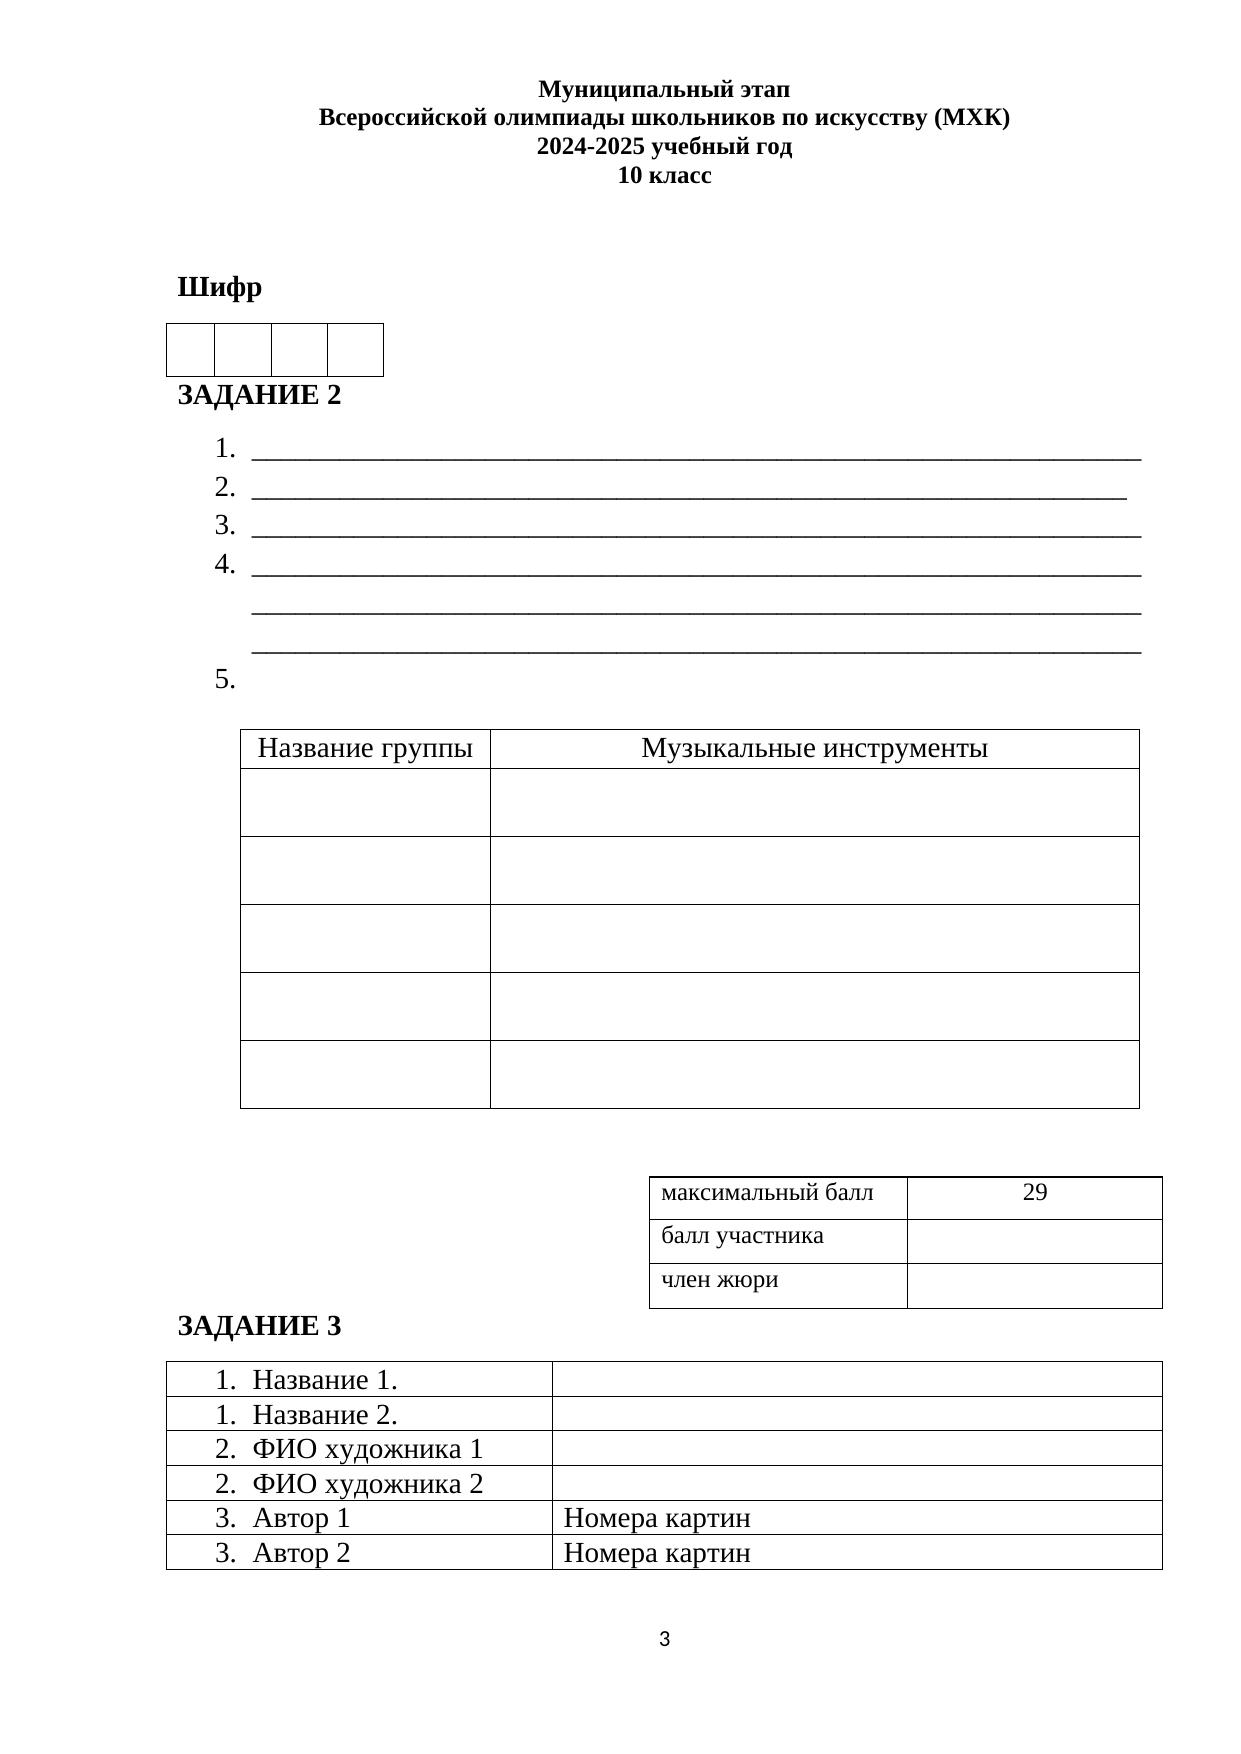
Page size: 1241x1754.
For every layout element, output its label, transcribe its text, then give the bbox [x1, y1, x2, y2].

table_cell Автор 1 [167, 1501, 552, 1534]
table_cell Номера картин [553, 1535, 1162, 1569]
table_cell [241, 769, 490, 836]
table_cell балл участника [650, 1220, 907, 1263]
table_cell [491, 769, 1139, 836]
list _____________________________________________________________ [214, 430, 1152, 464]
table_cell Название 2. [167, 1397, 552, 1430]
table_header 29 [908, 1178, 1162, 1219]
table_cell ФИО художника 1 [167, 1431, 552, 1465]
table_header Название группы [241, 730, 490, 767]
table_cell [553, 1466, 1162, 1499]
table_cell [491, 1041, 1139, 1108]
list _______________________________________________________________________________________________________________________________________________________________________________________ [214, 546, 1152, 656]
table_cell [241, 905, 490, 972]
table_cell [241, 837, 490, 903]
table_header [167, 324, 214, 376]
table_header [272, 324, 327, 376]
table_header Музыкальные инструменты [491, 730, 1139, 767]
table_cell Номера картин [553, 1501, 1162, 1534]
table_header [553, 1362, 1162, 1396]
table_cell [491, 905, 1139, 972]
table_cell член жюри [650, 1264, 907, 1307]
table_header [328, 324, 383, 376]
text Шифр [177, 269, 1152, 303]
table_header максимальный балл [650, 1178, 907, 1219]
text ЗАДАНИЕ 3 [177, 1308, 1152, 1342]
table_cell [491, 837, 1139, 903]
list _____________________________________________________________ [214, 507, 1152, 541]
table_header [215, 324, 271, 376]
list ____________________________________________________________ [214, 469, 1152, 502]
table_cell [553, 1431, 1162, 1465]
table_cell [908, 1220, 1162, 1263]
table_cell [241, 973, 490, 1039]
table_cell [553, 1397, 1162, 1430]
table_cell [908, 1264, 1162, 1307]
table_cell Автор 2 [167, 1535, 552, 1569]
text ЗАДАНИЕ 2 [177, 377, 1152, 411]
table_cell ФИО художника 2 [167, 1466, 552, 1499]
table_header Название 1. [167, 1362, 552, 1396]
table_cell [491, 973, 1139, 1039]
table_cell [241, 1041, 490, 1108]
